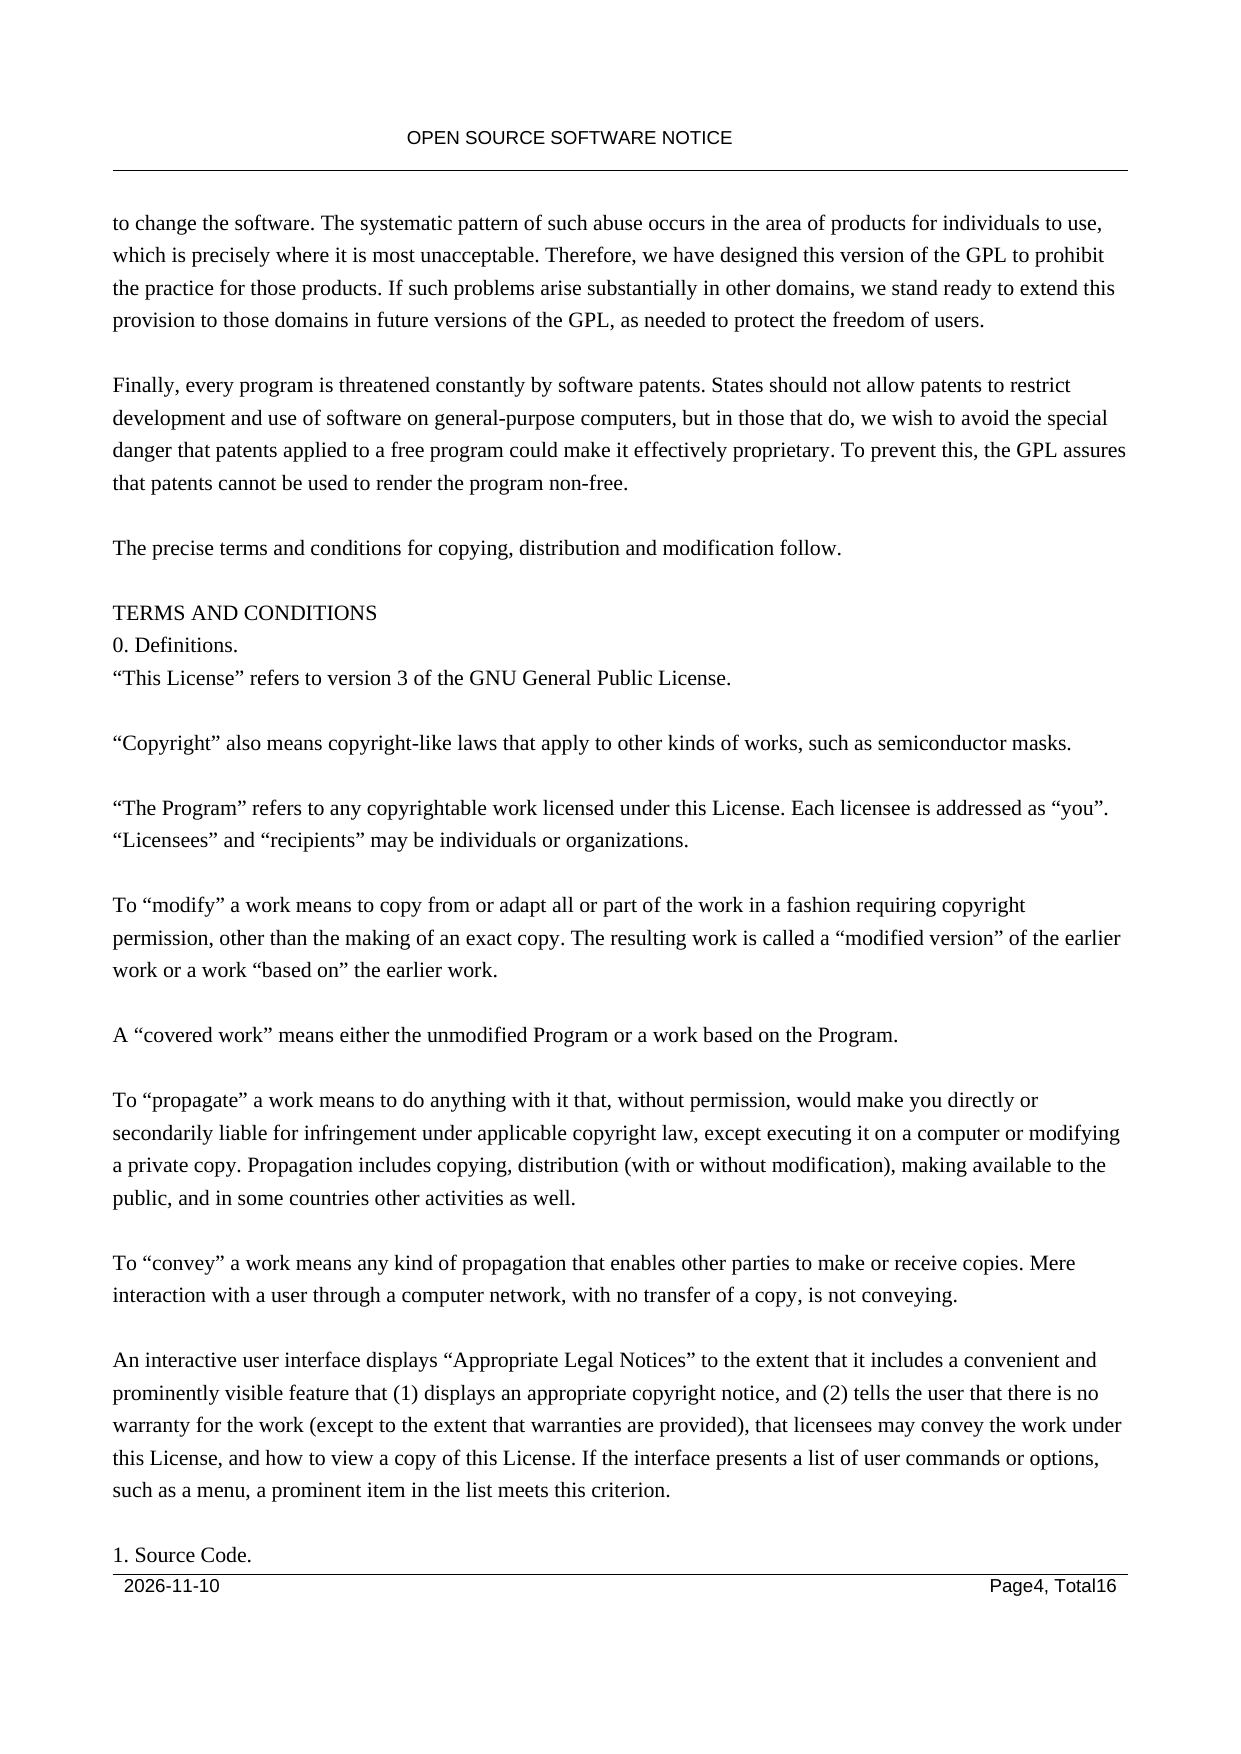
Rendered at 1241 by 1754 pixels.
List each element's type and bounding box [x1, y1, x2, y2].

text [112, 206, 1128, 1571]
